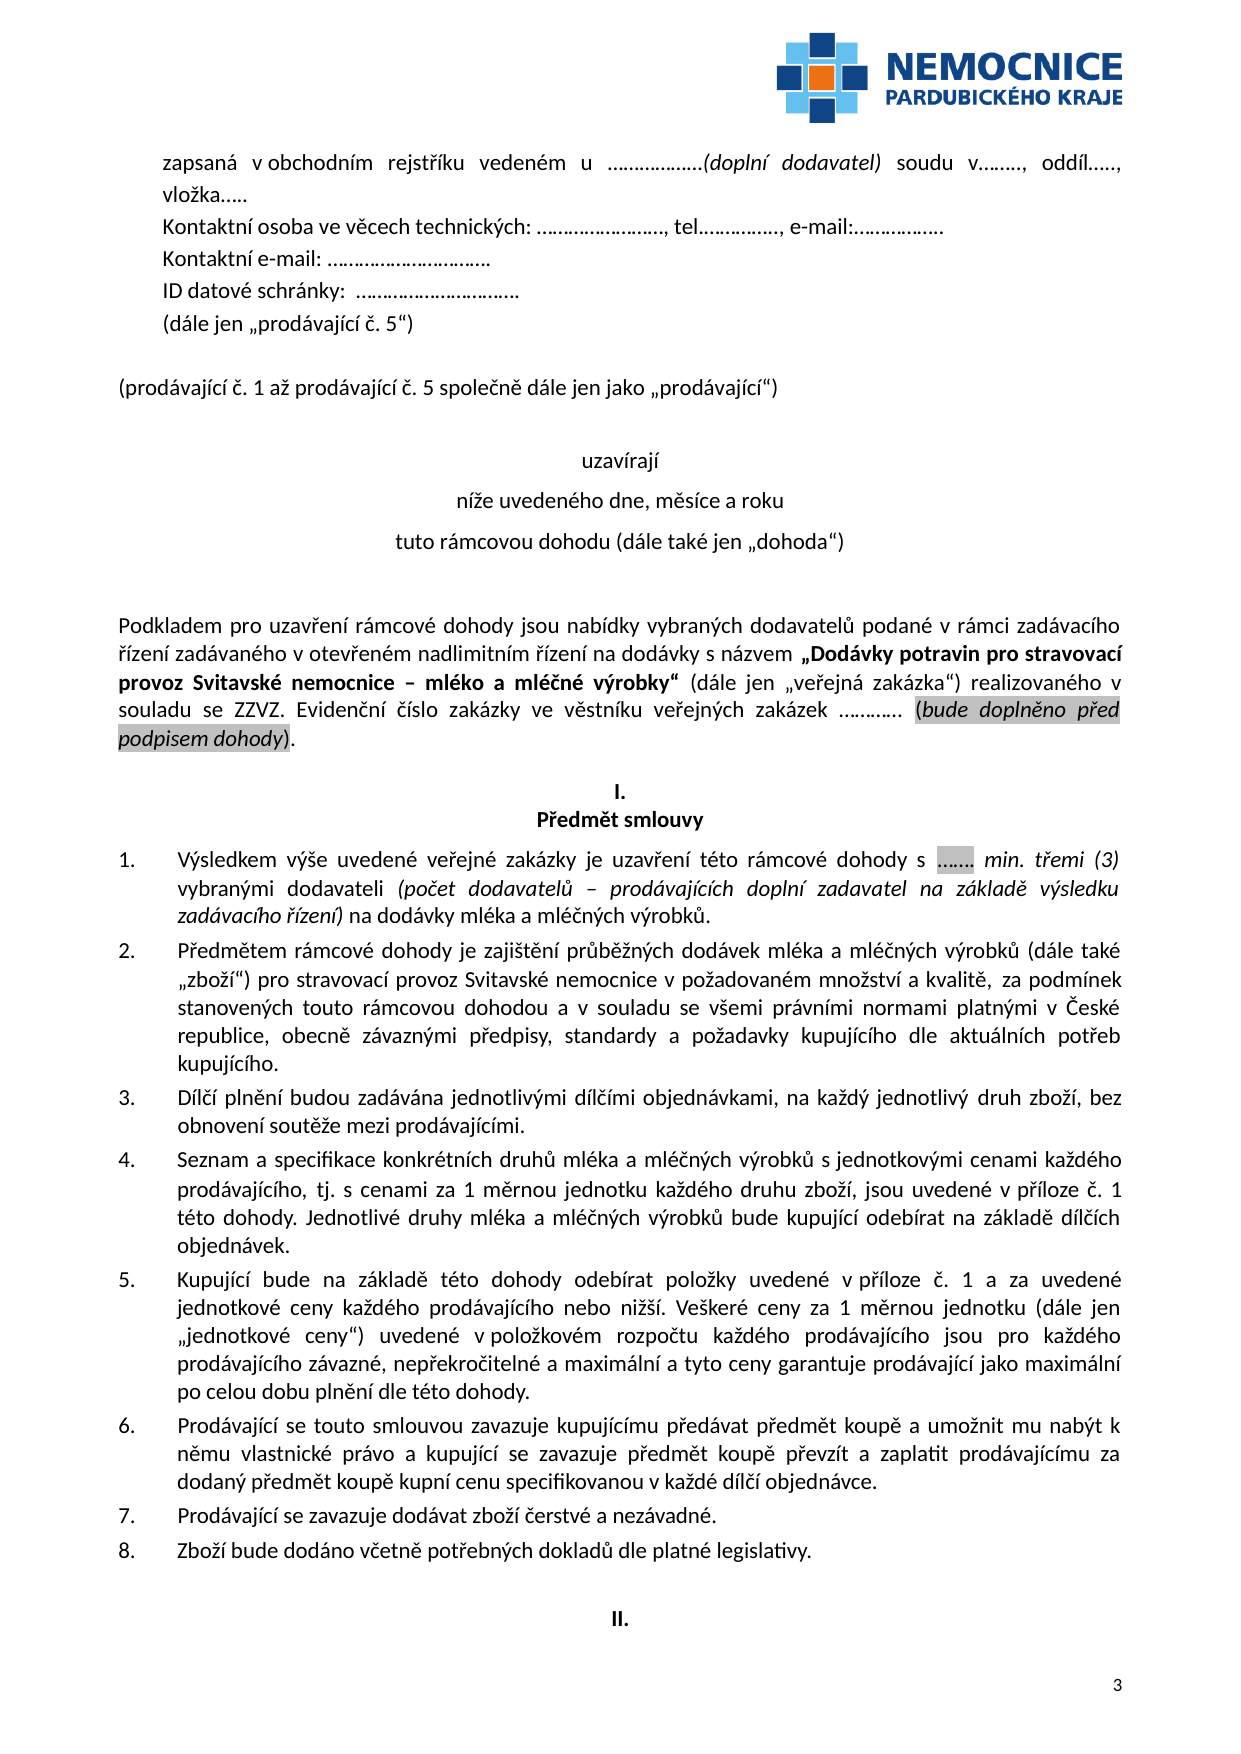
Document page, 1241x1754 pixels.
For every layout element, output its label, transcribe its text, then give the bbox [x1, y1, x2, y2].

text (dále jen „prodávající č. 5“) [162, 309, 1122, 337]
list Výsledkem výše uvedené veřejné zakázky je uzavření této rámcové dohody s ……. min. třemi (3) vybranými dodavateli (počet dodavatelů – prodávajících doplní zadavatel na základě výsledku zadávacího řízení) na dodávky mléka a mléčných výrobků. [118, 846, 1122, 930]
text 6. Prodávající se touto smlouvou zavazuje kupujícímu předávat předmět koupě a umožnit mu nabýt k němu vlastnické právo a kupující se zavazuje předmět koupě převzít a zaplatit prodávajícímu za dodaný předmět koupě kupní cenu specifikovanou v každé dílčí objednávce. [118, 1411, 1122, 1495]
text 4. Seznam a specifikace konkrétních druhů mléka a mléčných výrobků s jednotkovými cenami každého prodávajícího, tj. s cenami za 1 měrnou jednotku každého druhu zboží, jsou uvedené v příloze č. 1 této dohody. Jednotlivé druhy mléka a mléčných výrobků bude kupující odebírat na základě dílčích objednávek. [118, 1146, 1122, 1259]
subtitle níže uvedeného dne, měsíce a roku [118, 486, 1122, 514]
picture [775, 31, 1123, 124]
text 7. Prodávající se zavazuje dodávat zboží čerstvé a nezávadné. [118, 1502, 1122, 1530]
text 5. Kupující bude na základě této dohody odebírat položky uvedené v příloze č. 1 a za uvedené jednotkové ceny každého prodávajícího nebo nižší. Veškeré ceny za 1 měrnou jednotku (dále jen „jednotkové ceny“) uvedené v položkovém rozpočtu každého prodávajícího jsou pro každého prodávajícího závazné, nepřekročitelné a maximální a tyto ceny garantuje prodávající jako maximální po celou dobu plnění dle této dohody. [118, 1265, 1122, 1405]
subtitle uzavírají [118, 446, 1122, 474]
text Kontaktní osoba ve věcech technických: ……………………, tel.………….., e-mail:…………….. [162, 212, 1122, 240]
text zapsaná v obchodním rejstříku vedeném u ………………(doplní dodavatel) soudu v…….., oddíl….., vložka….. [162, 148, 1122, 208]
text (prodávající č. 1 až prodávající č. 5 společně dále jen jako „prodávající“) [118, 373, 1122, 401]
text 8. Zboží bude dodáno včetně potřebných dokladů dle platné legislativy. [118, 1536, 1122, 1564]
list Předmětem rámcové dohody je zajištění průběžných dodávek mléka a mléčných výrobků (dále také „zboží“) pro stravovací provoz Svitavské nemocnice v požadovaném množství a kvalitě, za podmínek stanovených touto rámcovou dohodou a v souladu se všemi právními normami platnými v České republice, obecně závaznými předpisy, standardy a požadavky kupujícího dle aktuálních potřeb kupujícího. [118, 936, 1122, 1077]
subtitle tuto rámcovou dohodu (dále také jen „dohoda“) [118, 527, 1122, 555]
text Kontaktní e-mail: …………………………. [162, 244, 1122, 272]
text I. [118, 777, 1122, 805]
text Podkladem pro uzavření rámcové dohody jsou nabídky vybraných dodavatelů podané v rámci zadávacího řízení zadávaného v otevřeném nadlimitním řízení na dodávky s názvem „Dodávky potravin pro stravovací provoz Svitavské nemocnice – mléko a mléčné výrobky“ (dále jen „veřejná zakázka“) realizovaného v souladu se ZZVZ. Evidenční číslo zakázky ve věstníku veřejných zakázek ………… (bude doplněno před podpisem dohody). [118, 612, 1122, 752]
text II. [118, 1604, 1122, 1632]
text Předmět smlouvy [118, 805, 1122, 833]
text ID datové schránky: …………………………. [162, 276, 1122, 304]
list Dílčí plnění budou zadávána jednotlivými dílčími objednávkami, na každý jednotlivý druh zboží, bez obnovení soutěže mezi prodávajícími. [118, 1083, 1122, 1139]
